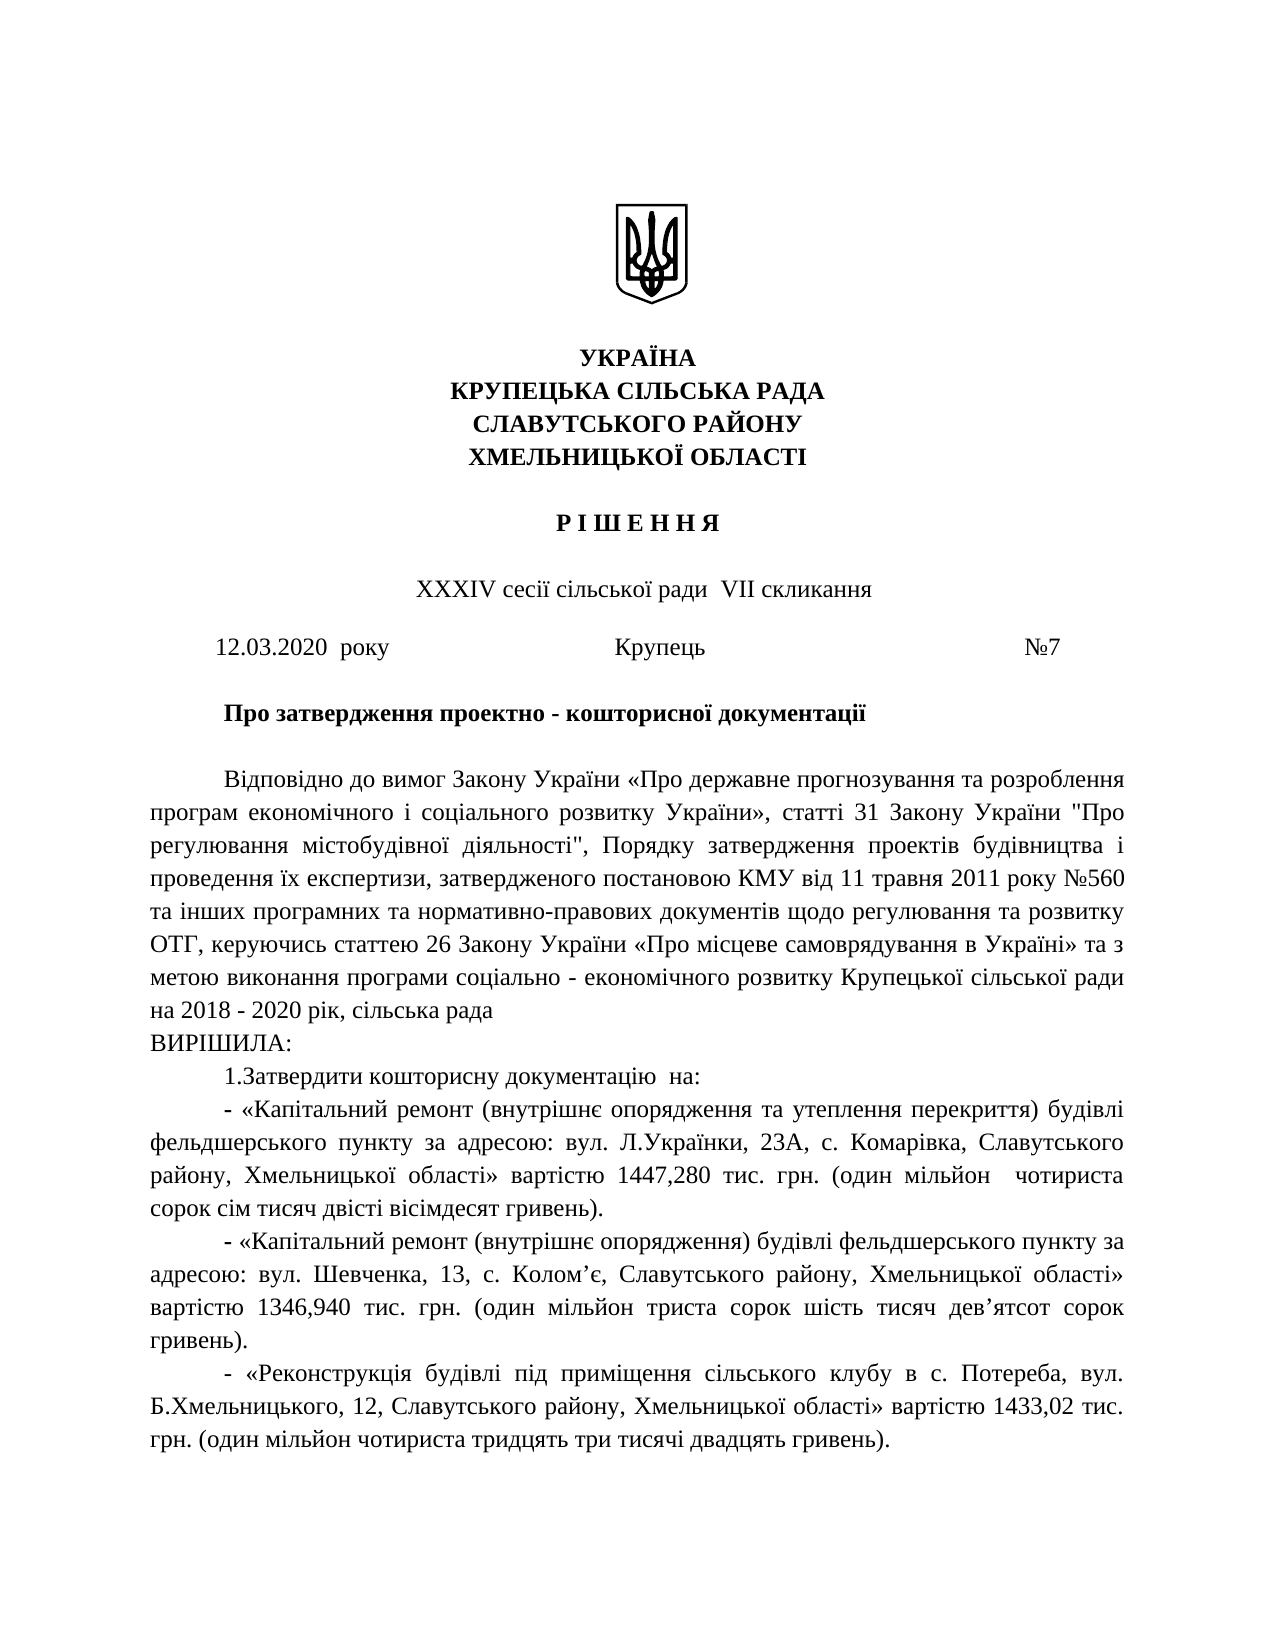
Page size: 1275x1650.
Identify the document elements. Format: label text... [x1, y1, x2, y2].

text КРУПЕЦЬКА СІЛЬСЬКА РАДА [150, 376, 1125, 405]
text - «Капітальний ремонт (внутрішнє опорядження) будівлі фельдшерського пункту за адресою: вул. Шевченка, 13, с. Колом’є, Славутського району, Хмельницької області» вартістю 1346,940 тис. грн. (один мільйон триста сорок шість тисяч дев’ятсот сорок гривень). [150, 1226, 1125, 1354]
text 1.Затвердити кошторисну документацію на: [150, 1061, 1125, 1090]
text УКРАЇНА [150, 343, 1125, 372]
text ХМЕЛЬНИЦЬКОЇ ОБЛАСТІ [150, 442, 1125, 471]
text ВИРІШИЛА: [150, 1028, 1125, 1057]
text - «Капітальний ремонт (внутрішнє опорядження та утеплення перекриття) будівлі фельдшерського пункту за адресою: вул. Л.Українки, 23А, с. Комарівка, Славутського району, Хмельницької області» вартістю 1447,280 тис. грн. (один мільйон чотириста сорок сім тисяч двісті вісімдесят гривень). [150, 1094, 1125, 1222]
text Відповідно до вимог Закону України «Про державне прогнозування та розроблення програм економічного і соціального розвитку України», статті 31 Закону України "Про регулювання містобудівної діяльності", Порядку затвердження проектів будівництва і проведення їх експертизи, затвердженого постановою КМУ від 11 травня 2011 року №560 та інших програмних та нормативно-правових документів щодо регулювання та розвитку ОТГ, керуючись статтею 26 Закону України «Про місцеве самоврядування в Україні» та з метою виконання програми соціально - економічного розвитку Крупецької сільської ради на 2018 - 2020 рік, сільська рада [150, 764, 1125, 830]
text Про затвердження проектно - кошторисної документації [150, 698, 1125, 727]
text 12.03.2020 року Крупець №7 [150, 632, 1125, 661]
text Р І Ш Е Н Н Я [150, 508, 1125, 537]
text ХХХІV сесії сільської ради VІІ скликання [150, 574, 1125, 603]
text - «Реконструкція будівлі під приміщення сільського клубу в с. Потереба, вул. Б.Хмельницького, 12, Славутського району, Хмельницької області» вартістю 1433,02 тис. грн. (один мільйон чотириста тридцять три тисячі двадцять гривень). [150, 1358, 1125, 1453]
text Відповідно до вимог Закону України «Про державне прогнозування та розроблення програм економічного і соціального розвитку України», статті 31 Закону України "Про регулювання містобудівної діяльності", Порядку затвердження проектів будівництва і проведення їх експертизи, затвердженого постановою КМУ від 11 травня 2011 року №560 та інших програмних та нормативно-правових документів щодо регулювання та розвитку ОТГ, керуючись статтею 26 Закону України «Про місцеве самоврядування в Україні» та з метою виконання програми соціально - економічного розвитку Крупецької сільської ради на 2018 - 2020 рік, сільська рада [150, 892, 1125, 1024]
text СЛАВУТСЬКОГО РАЙОНУ [150, 409, 1125, 438]
